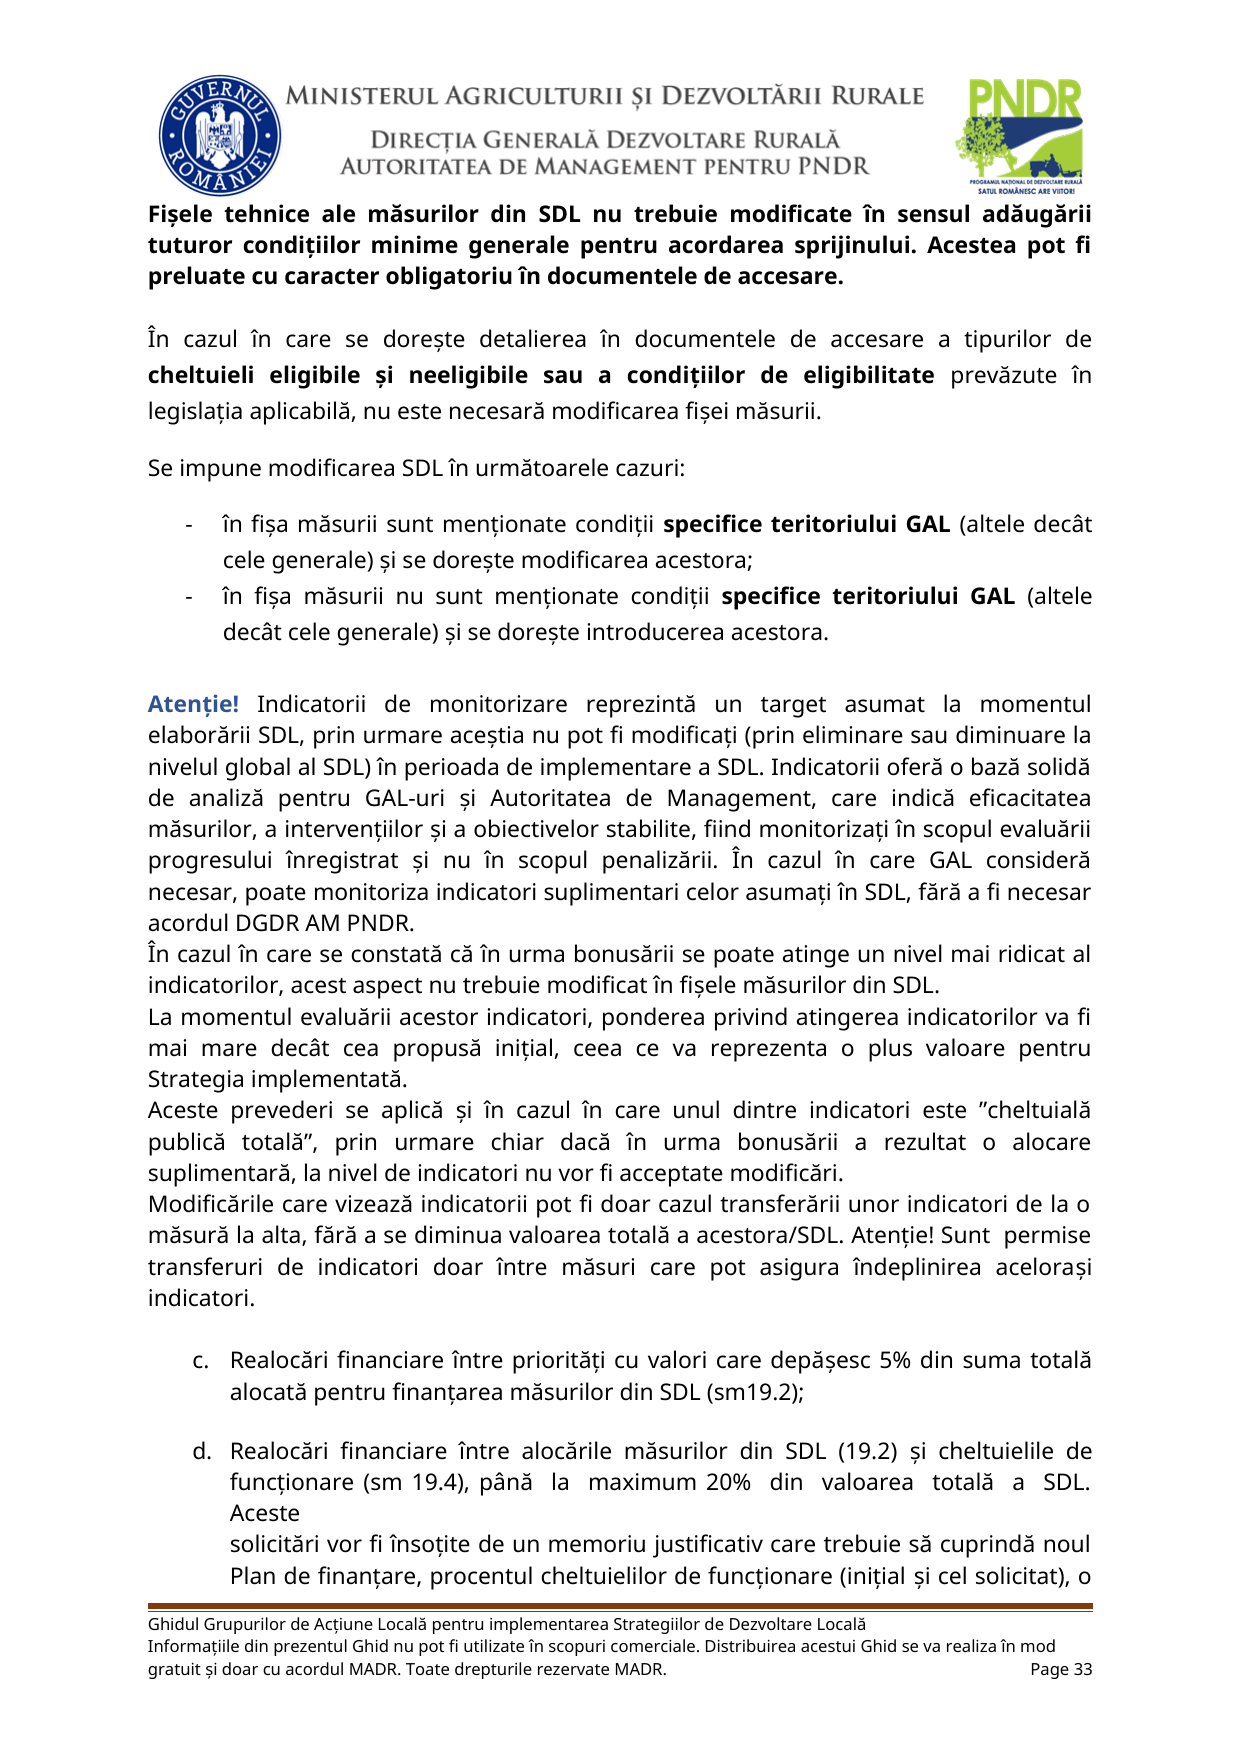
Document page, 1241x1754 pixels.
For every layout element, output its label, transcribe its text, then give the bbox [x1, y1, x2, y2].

text Modificările care vizează indicatorii pot fi doar cazul transferării unor indicatori de la o măsură la alta, fără a se diminua valoarea totală a acestora/SDL. Atenție! Sunt permise transferuri de indicatori doar între măsuri care pot asigura îndeplinirea acelorași indicatori. [148, 1188, 1093, 1313]
picture [157, 73, 1083, 198]
text La momentul evaluării acestor indicatori, ponderea privind atingerea indicatorilor va fi mai mare decât cea propusă inițial, ceea ce va reprezenta o plus valoare pentru Strategia implementată. [148, 1000, 1093, 1094]
text Atenție! Indicatorii de monitorizare reprezintă un target asumat la momentul elaborării SDL, prin urmare aceștia nu pot fi modificați (prin eliminare sau diminuare la nivelul global al SDL) în perioada de implementare a SDL. Indicatorii oferă o bază solidă de analiză pentru GAL-uri și Autoritatea de Management, care indică eficacitatea măsurilor, a intervențiilor și a obiectivelor stabilite, fiind monitorizați în scopul evaluării progresului înregistrat și nu în scopul penalizării. În cazul în care GAL consideră necesar, poate monitoriza indicatori suplimentari celor asumați în SDL, fără a fi necesar acordul DGDR AM PNDR. [148, 688, 1093, 938]
list în fișa măsurii nu sunt menționate condiții specifice teritoriului GAL (altele decât cele generale) și se dorește introducerea acestora. [185, 580, 1093, 647]
text Se impune modificarea SDL în următoarele cazuri: [148, 451, 1093, 483]
list Realocări financiare între alocările măsurilor din SDL (19.2) și cheltuielile de funcționare (sm 19.4), până la maximum 20% din valoarea totală a SDL. Aceste [192, 1435, 1093, 1528]
list în fișa măsurii sunt menționate condiții specifice teritoriului GAL (altele decât cele generale) și se dorește modificarea acestora; [185, 508, 1093, 575]
text Fișele tehnice ale măsurilor din SDL nu trebuie modificate în sensul adăugării tuturor condițiilor minime generale pentru acordarea sprijinului. Acestea pot fi preluate cu caracter obligatoriu în documentele de accesare. [148, 198, 1093, 292]
text Aceste prevederi se aplică și în cazul în care unul dintre indicatori este ”cheltuială publică totală”, prin urmare chiar dacă în urma bonusării a rezultat o alocare suplimentară, la nivel de indicatori nu vor fi acceptate modificări. [148, 1094, 1093, 1188]
text În cazul în care se dorește detalierea în documentele de accesare a tipurilor de cheltuieli eligibile și neeligibile sau a condițiilor de eligibilitate prevăzute în legislația aplicabilă, nu este necesară modificarea fișei măsurii. [148, 323, 1093, 426]
list Realocări financiare între priorități cu valori care depășesc 5% din suma totală alocată pentru finanțarea măsurilor din SDL (sm19.2); [192, 1344, 1093, 1407]
text În cazul în care se constată că în urma bonusării se poate atinge un nivel mai ridicat al indicatorilor, acest aspect nu trebuie modificat în fișele măsurilor din SDL. [148, 938, 1093, 1000]
